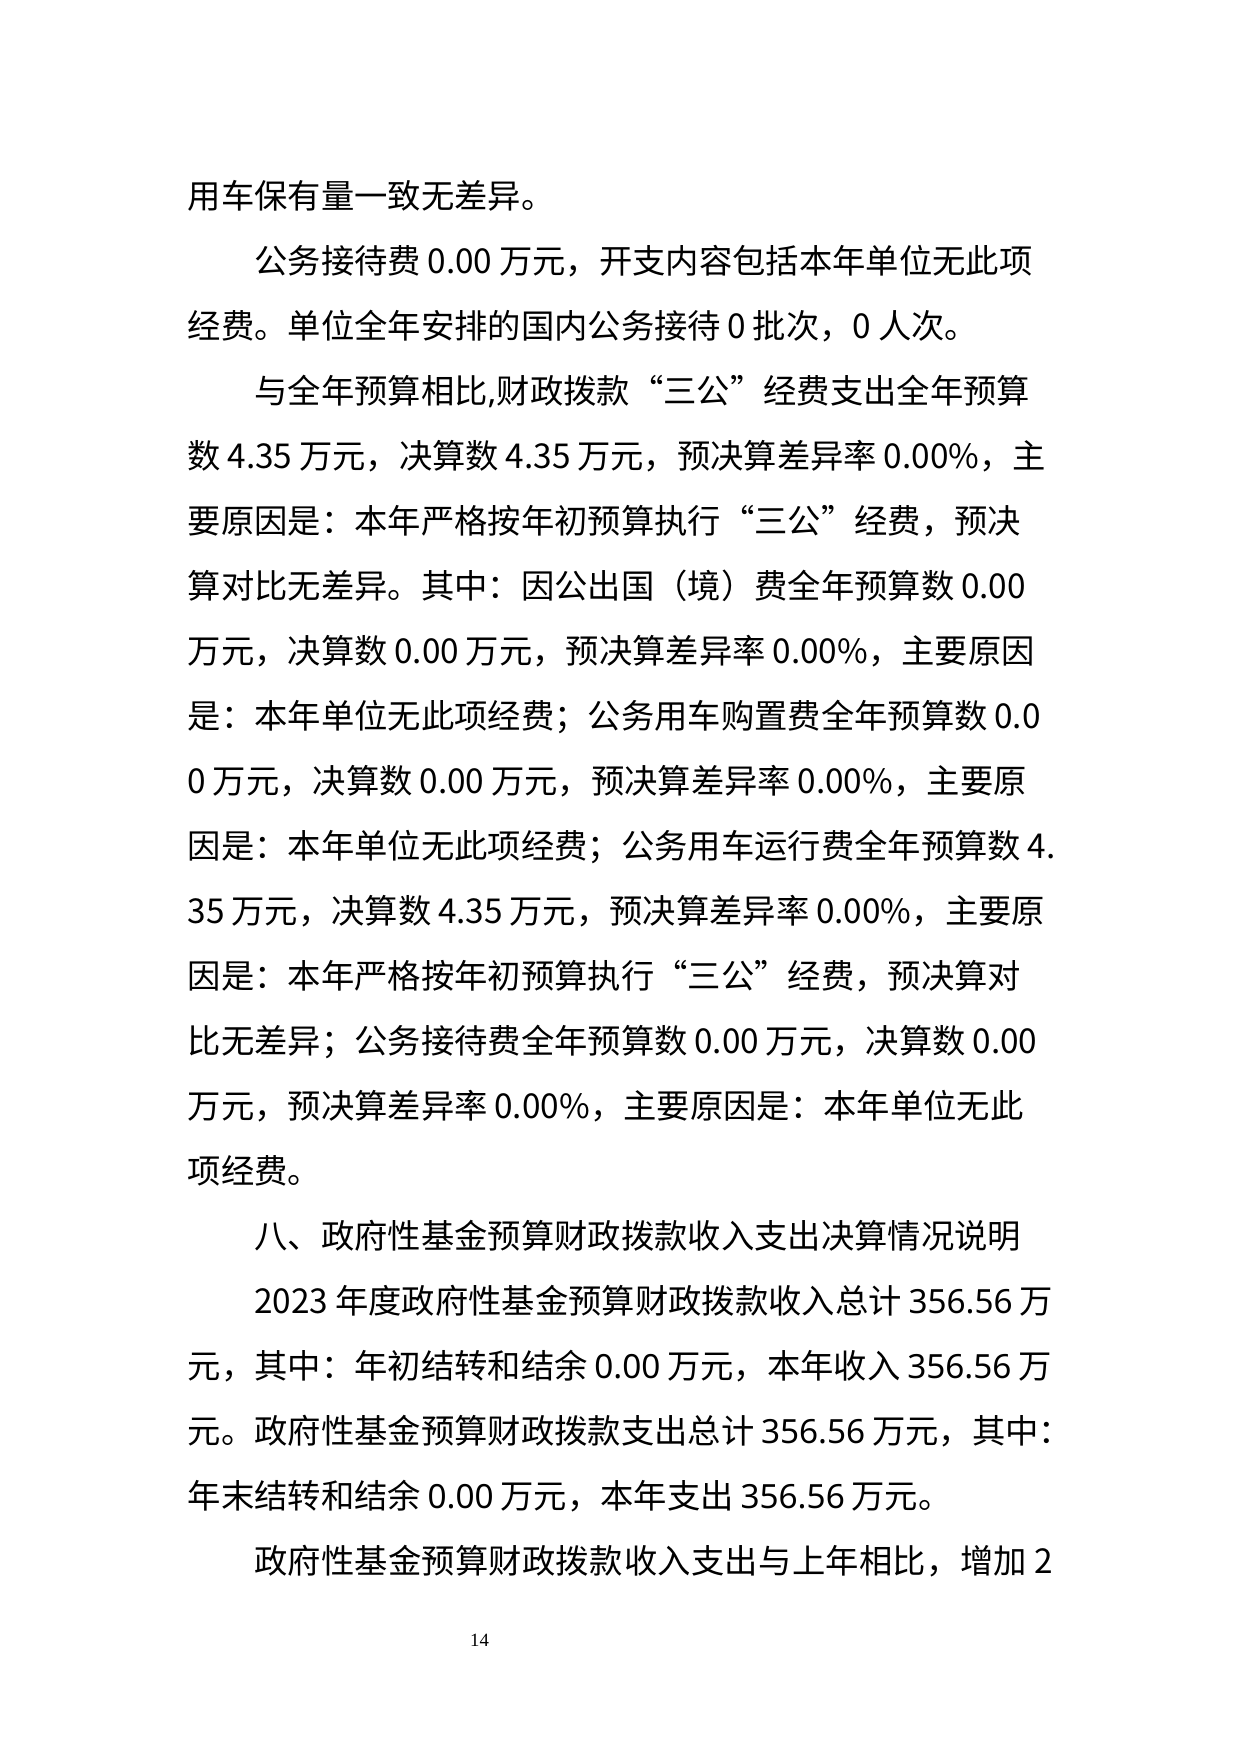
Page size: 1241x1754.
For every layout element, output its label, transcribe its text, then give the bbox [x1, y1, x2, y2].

text 公务接待费0.00万元，开支内容包括本年单位无此项经费。单位全年安排的国内公务接待0批次，0人次。 [187, 227, 1053, 357]
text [187, 162, 1053, 227]
text 2023年度政府性基金预算财政拨款收入总计356.56万元，其中：年初结转和结余0.00万元，本年收入356.56万元。政府性基金预算财政拨款支出总计356.56万元，其中：年末结转和结余0.00万元，本年支出356.56万元。 [187, 1267, 1053, 1527]
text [187, 1527, 1053, 1592]
text 八、政府性基金预算财政拨款收入支出决算情况说明 [187, 1202, 1053, 1267]
text 与全年预算相比,财政拨款“三公”经费支出全年预算数4.35万元，决算数4.35万元，预决算差异率0.00%，主要原因是：本年严格按年初预算执行“三公”经费，预决算对比无差异。其中：因公出国（境）费全年预算数0.00万元，决算数0.00万元，预决算差异率0.00%，主要原因是：本年单位无此项经费；公务用车购置费全年预算数0.00万元，决算数0.00万元，预决算差异率0.00%，主要原因是：本年单位无此项经费；公务用车运行费全年预算数4.35万元，决算数4.35万元，预决算差异率0.00%，主要原因是：本年严格按年初预算执行“三公”经费，预决算对比无差异；公务接待费全年预算数0.00万元，决算数0.00万元，预决算差异率0.00%，主要原因是：本年单位无此项经费。 [187, 357, 1053, 1202]
